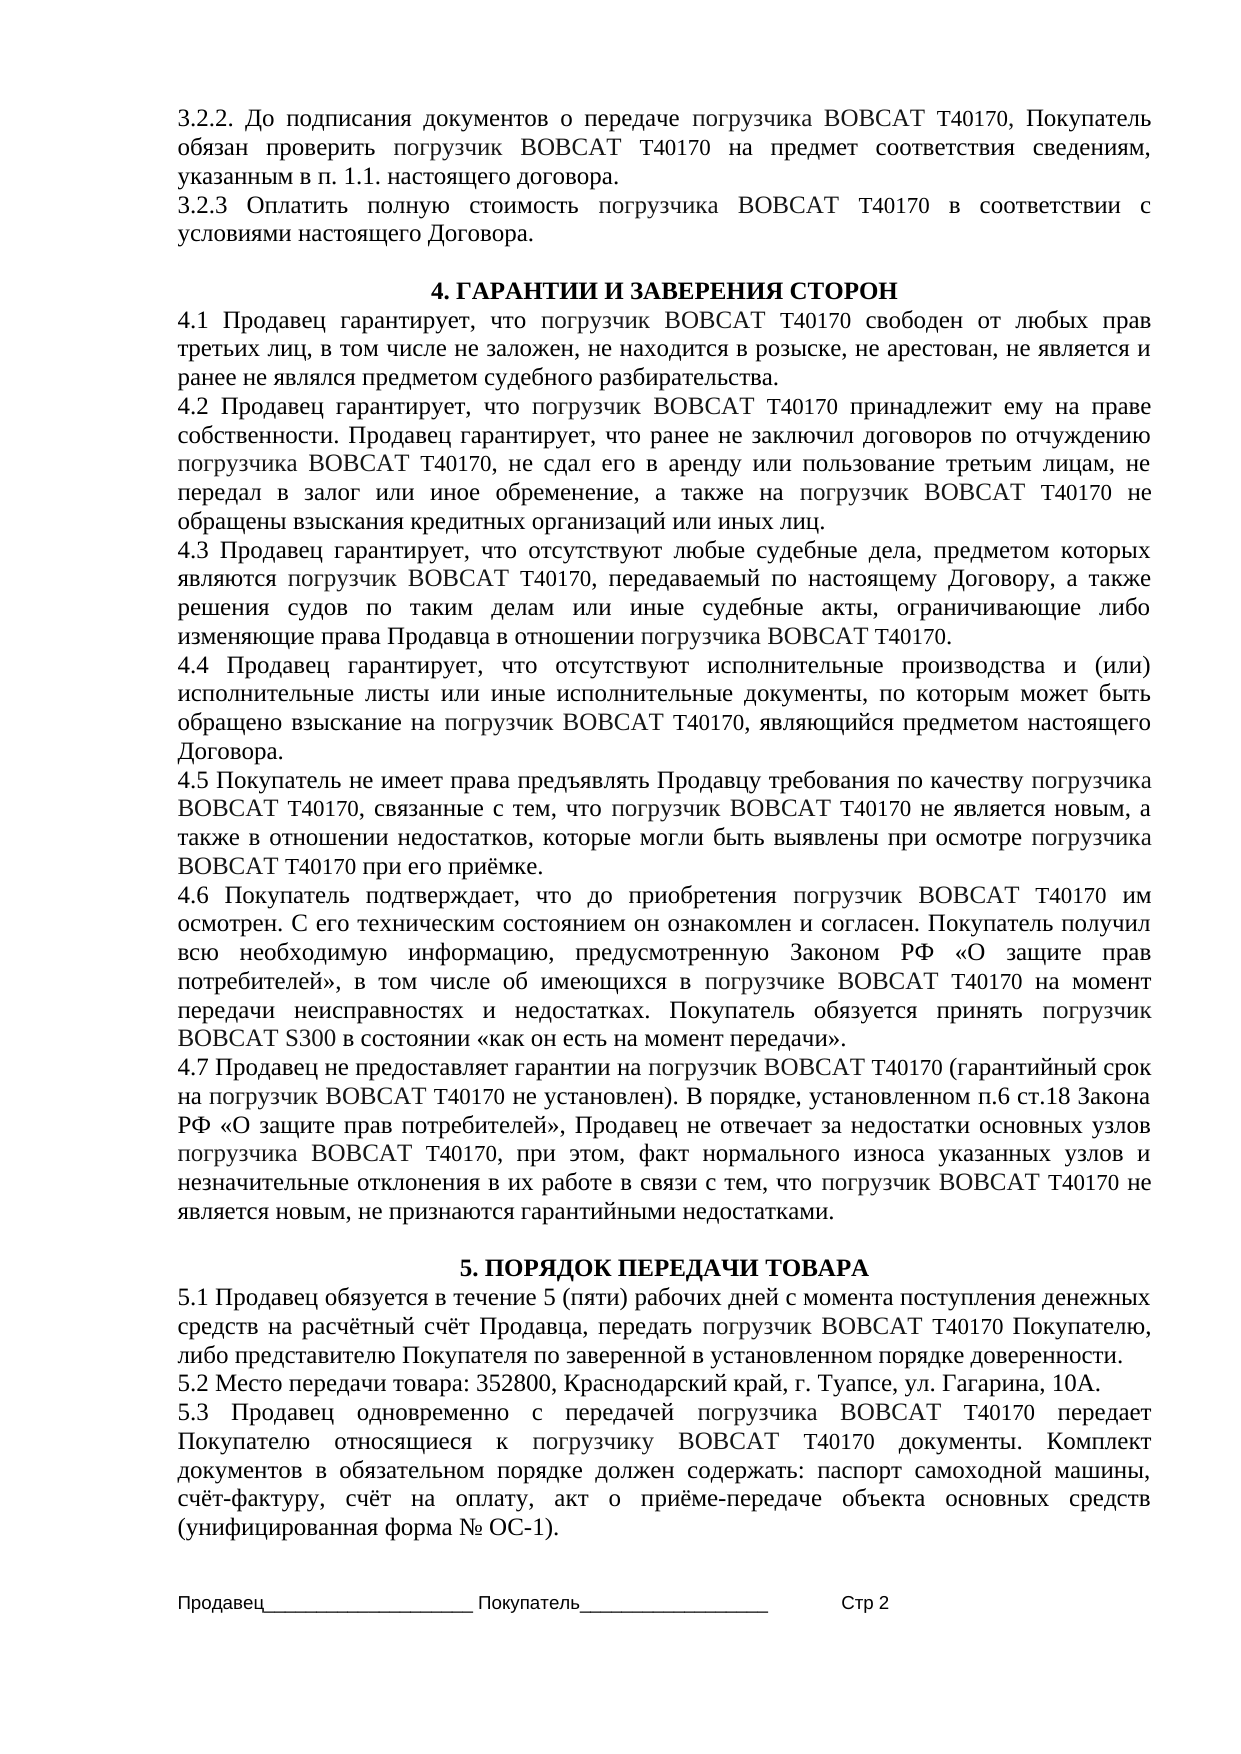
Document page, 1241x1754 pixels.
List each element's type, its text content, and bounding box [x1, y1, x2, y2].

text 5.3 Продавец одновременно с передачей погрузчика BOBCAT T40170 передает Покупателю относящиеся к погрузчику BOBCAT T40170 документы. Комплект документов в обязательном порядке должен содержать: паспорт самоходной машины, счёт-фактуру, счёт на оплату, акт о приёме-передаче объекта основных средств (унифицированная форма № ОС-1). [177, 1397, 1152, 1541]
text 4.6 Покупатель подтверждает, что до приобретения погрузчик BOBCAT T40170 им осмотрен. С его техническим состоянием он ознакомлен и согласен. Покупатель получил всю необходимую информацию, предусмотренную Законом РФ «О защите прав потребителей», в том числе об имеющихся в погрузчике BOBCAT T40170 на момент передачи неисправностях и недостатках. Покупатель обязуется принять погрузчик BOBCAT S300 в состоянии «как он есть на момент передачи». [177, 880, 1152, 1052]
text 4.1 Продавец гарантирует, что погрузчик BOBCAT T40170 свободен от любых прав третьих лиц, в том числе не заложен, не находится в розыске, не арестован, не является и ранее не являлся предметом судебного разбирательства. [177, 305, 1152, 391]
text 4.7 Продавец не предоставляет гарантии на погрузчик BOBCAT T40170 (гарантийный срок на погрузчик BOBCAT T40170 не установлен). В порядке, установленном п.6 ст.18 Закона РФ «О защите прав потребителей», Продавец не отвечает за недостатки основных узлов погрузчика BOBCAT T40170, при этом, факт нормального износа указанных узлов и незначительные отклонения в их работе в связи с тем, что погрузчик BOBCAT T40170 не является новым, не признаются гарантийными недостатками. [177, 1052, 1152, 1225]
text 4.5 Покупатель не имеет права предъявлять Продавцу требования по качеству погрузчика BOBCAT T40170, связанные с тем, что погрузчик BOBCAT T40170 не является новым, а также в отношении недостатков, которые могли быть выявлены при осмотре погрузчика BOBCAT T40170 при его приёмке. [177, 765, 1152, 880]
text 4. ГАРАНТИИ И ЗАВЕРЕНИЯ СТОРОН [177, 276, 1152, 305]
text 4.4 Продавец гарантирует, что отсутствуют исполнительные производства и (или) исполнительные листы или иные исполнительные документы, по которым может быть обращено взыскание на погрузчик BOBCAT T40170, являющийся предметом настоящего Договора. [177, 650, 1152, 765]
text 5.1 Продавец обязуется в течение 5 (пяти) рабочих дней с момента поступления денежных средств на расчётный счёт Продавца, передать погрузчик BOBCAT T40170 Покупателю, либо представителю Покупателя по заверенной в установленном порядке доверенности. [177, 1282, 1152, 1368]
text 4.2 Продавец гарантирует, что погрузчик BOBCAT T40170 принадлежит ему на праве собственности. Продавец гарантирует, что ранее не заключил договоров по отчуждению погрузчика BOBCAT T40170, не сдал его в аренду или пользование третьим лицам, не передал в залог или иное обременение, а также на погрузчик BOBCAT T40170 не обращены взыскания кредитных организаций или иных лиц. [177, 391, 1152, 535]
text 5. ПОРЯДОК ПЕРЕДАЧИ ТОВАРА [177, 1253, 1152, 1282]
text 5.2 Место передачи товара: 352800, Краснодарский край, г. Туапсе, ул. Гагарина, 10А. [177, 1368, 1152, 1397]
text 3.2.3 Оплатить полную стоимость погрузчика BOBCAT T40170 в соответствии с условиями настоящего Договора. [177, 190, 1152, 247]
text 3.2.2. До подписания документов о передаче погрузчика BOBCAT T40170, Покупатель обязан проверить погрузчик BOBCAT T40170 на предмет соответствия сведениям, указанным в п. 1.1. настоящего договора. [177, 103, 1152, 190]
text 4.3 Продавец гарантирует, что отсутствуют любые судебные дела, предметом которых являются погрузчик BOBCAT T40170, передаваемый по настоящему Договору, а также решения судов по таким делам или иные судебные акты, ограничивающие либо изменяющие права Продавца в отношении погрузчика BOBCAT T40170. [177, 535, 1152, 650]
